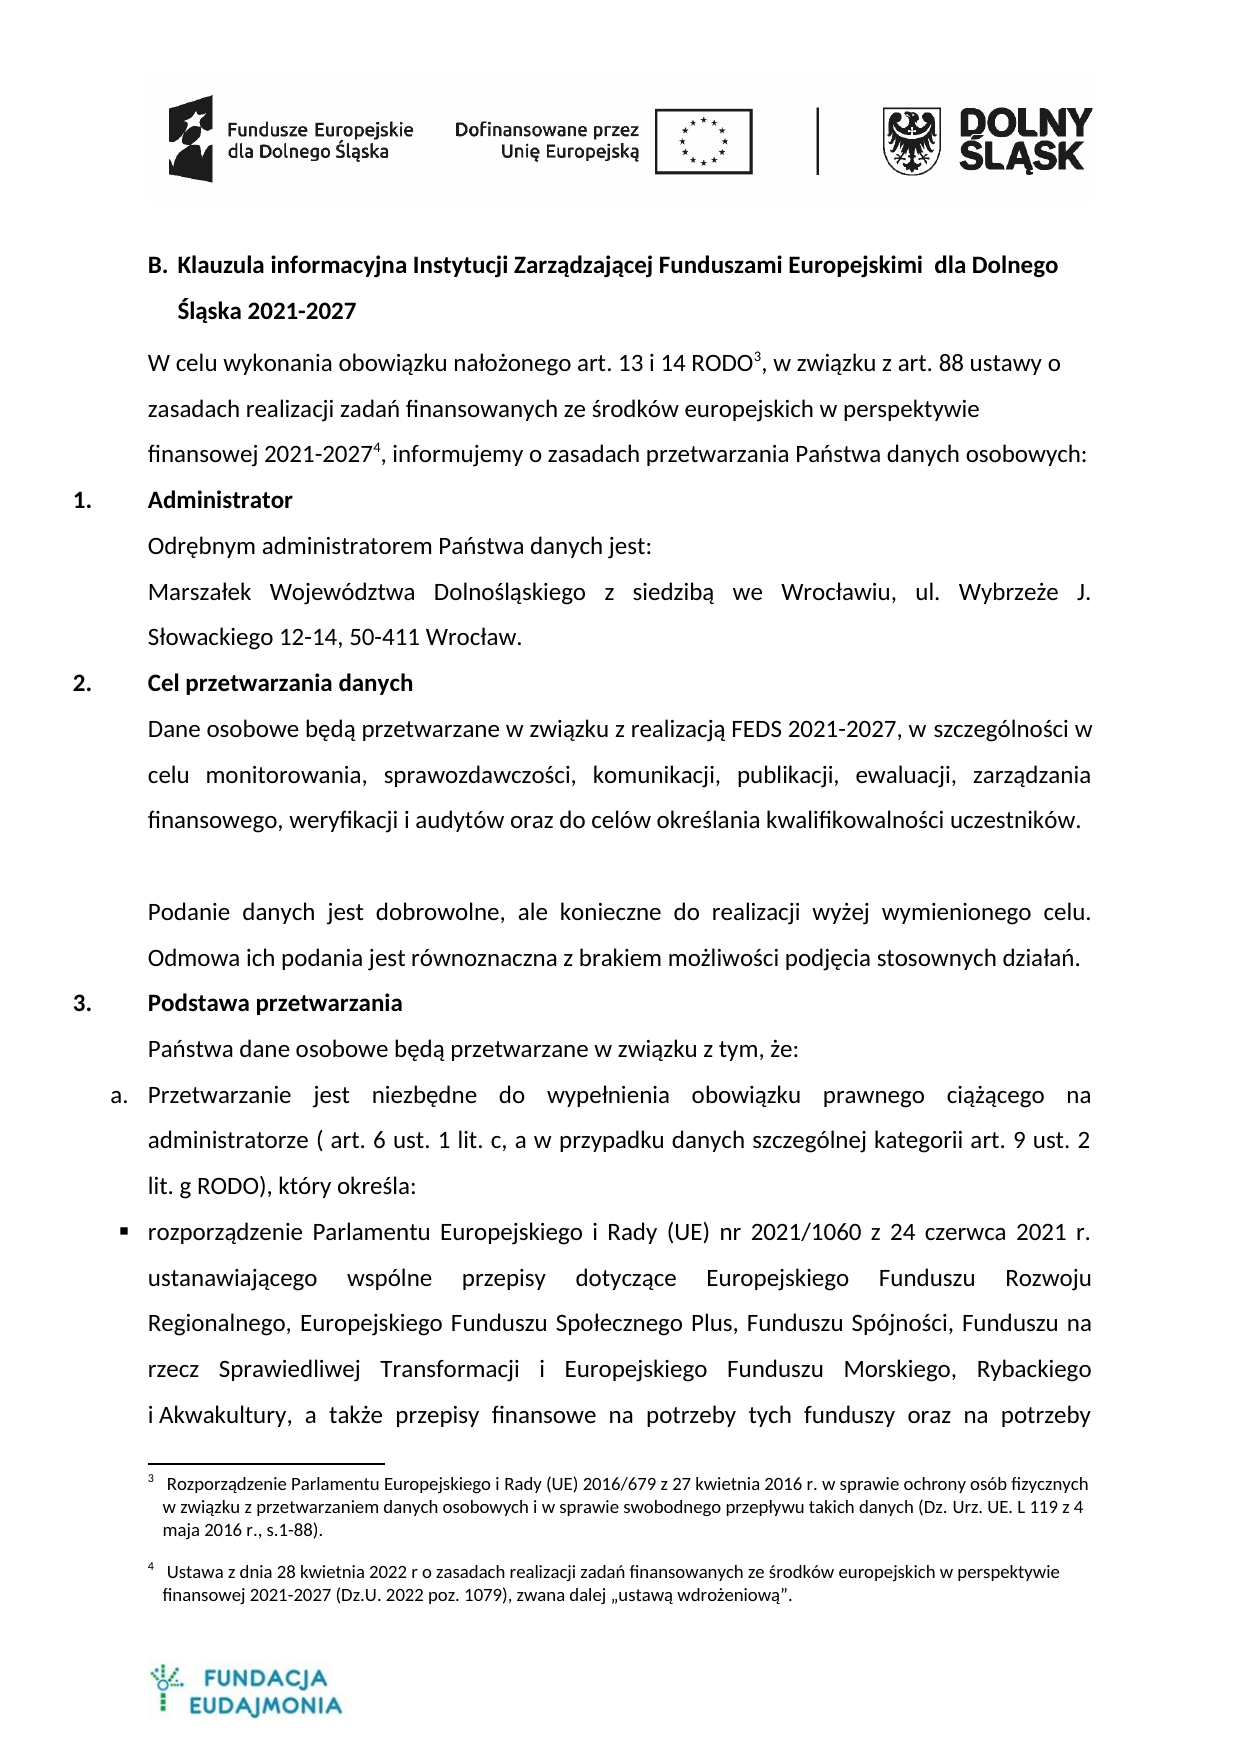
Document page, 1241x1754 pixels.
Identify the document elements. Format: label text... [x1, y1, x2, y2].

text Dane osobowe będą przetwarzane w związku z realizacją FEDS 2021-2027, w szczególności w celu monitorowania, sprawozdawczości, komunikacji, publikacji, ewaluacji, zarządzania finansowego, weryfikacji i audytów oraz do celów określania kwalifikowalności uczestników. [148, 713, 1093, 835]
list Cel przetwarzania danych [73, 667, 1093, 698]
picture [147, 1659, 349, 1721]
text Podanie danych jest dobrowolne, ale konieczne do realizacji wyżej wymienionego celu. Odmowa ich podania jest równoznaczna z brakiem możliwości podjęcia stosownych działań. [148, 896, 1093, 972]
list Administrator [73, 484, 1093, 515]
list Klauzula informacyjna Instytucji Zarządzającej Funduszami Europejskimi dla Dolnego Śląska 2021-2027 [148, 249, 1093, 326]
text W celu wykonania obowiązku nałożonego art. 13 i 14 RODO, w związku z art. 88 ustawy o zasadach realizacji zadań finansowanych ze środków europejskich w perspektywie finansowej 2021-2027, informujemy o zasadach przetwarzania Państwa danych osobowych: [148, 347, 1093, 469]
list Przetwarzanie jest niezbędne do wypełnienia obowiązku prawnego ciążącego na administratorze ( art. 6 ust. 1 lit. c, a w przypadku danych szczególnej kategorii art. 9 ust. 2 lit. g RODO), który określa: [110, 1079, 1093, 1201]
picture [147, 73, 1093, 204]
text Państwa dane osobowe będą przetwarzane w związku z tym, że: [148, 1033, 1093, 1064]
text Odrębnym administratorem Państwa danych jest: [148, 530, 1093, 561]
list Podstawa przetwarzania [73, 987, 1093, 1018]
text Marszałek Województwa Dolnośląskiego z siedzibą we Wrocławiu, ul. Wybrzeże J. Słowackiego 12-14, 50-411 Wrocław. [148, 576, 1093, 652]
